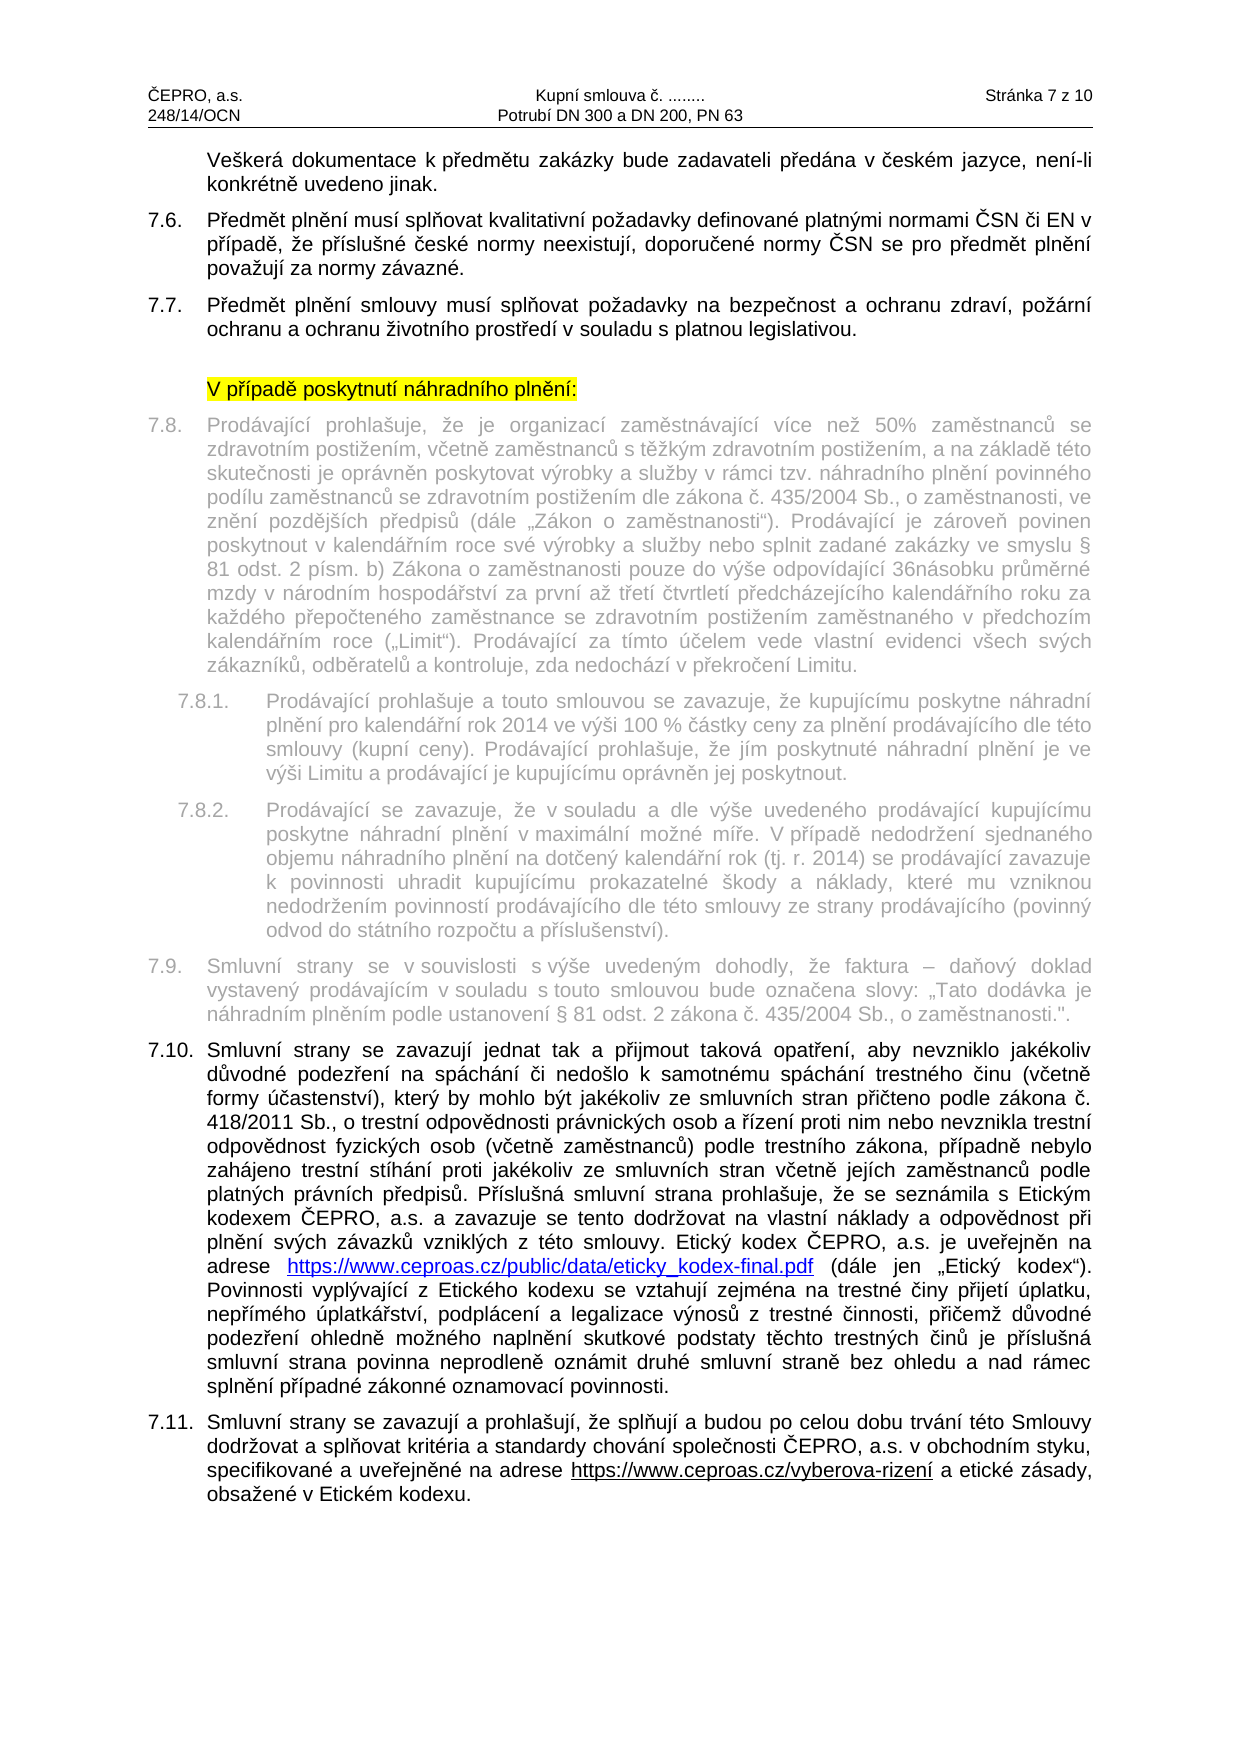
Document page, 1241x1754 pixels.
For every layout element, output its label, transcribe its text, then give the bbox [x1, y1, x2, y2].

text Smluvní strany se zavazují a prohlašují, že splňují a budou po celou dobu trvání této Smlouvy dodržovat a splňovat kritéria a standardy chování společnosti ČEPRO, a.s. v obchodním styku, specifikované a uveřejněné na adrese https://www.ceproas.cz/vyberova-rizení a etické zásady, obsažené v Etickém kodexu. [148, 1410, 1093, 1506]
text Předmět plnění musí splňovat kvalitativní požadavky definované platnými normami ČSN či EN v případě, že příslušné české normy neexistují, doporučené normy ČSN se pro předmět plnění považují za normy závazné. [148, 208, 1093, 280]
text Předmět plnění smlouvy musí splňovat požadavky na bezpečnost a ochranu zdraví, požární ochranu a ochranu životního prostředí v souladu s platnou legislativou. [148, 292, 1093, 340]
text Prodávající prohlašuje, že je organizací zaměstnávající více než 50% zaměstnanců se zdravotním postižením, včetně zaměstnanců s těžkým zdravotním postižením, a na základě této skutečnosti je oprávněn poskytovat výrobky a služby v rámci tzv. náhradního plnění povinného podílu zaměstnanců se zdravotním postižením dle zákona č. 435/2004 Sb., o zaměstnanosti, ve znění pozdějších předpisů (dále „Zákon o zaměstnanosti“). Prodávající je zároveň povinen poskytnout v kalendářním roce své výrobky a služby nebo splnit zadané zakázky ve smyslu § 81 odst. 2 písm. b) Zákona o zaměstnanosti pouze do výše odpovídající 36násobku průměrné mzdy v národním hospodářství za první až třetí čtvrtletí předcházejícího kalendářního roku za každého přepočteného zaměstnance se zdravotním postižením zaměstnaného v předchozím kalendářním roce („Limit“). Prodávající za tímto účelem vede vlastní evidenci všech svých zákazníků, odběratelů a kontroluje, zda nedochází v překročení Limitu. [148, 413, 1093, 677]
list Veškerá dokumentace k předmětu zakázky bude zadavateli předána v českém jazyce, není-li konkrétně uvedeno jinak. [207, 148, 1093, 196]
text Prodávající se zavazuje, že v souladu a dle výše uvedeného prodávající kupujícímu poskytne náhradní plnění v maximální možné míře. V případě nedodržení sjednaného objemu náhradního plnění na dotčený kalendářní rok (tj. r. 2014) se prodávající zavazuje k povinnosti uhradit kupujícímu prokazatelné škody a náklady, které mu vzniknou nedodržením povinností prodávajícího dle této smlouvy ze strany prodávajícího (povinný odvod do státního rozpočtu a příslušenství). [177, 798, 1093, 941]
text Smluvní strany se v souvislosti s výše uvedeným dohodly, že faktura – daňový doklad vystavený prodávajícím v souladu s touto smlouvou bude označena slovy: „Tato dodávka je náhradním plněním podle ustanovení § 81 odst. 2 zákona č. 435/2004 Sb., o zaměstnanosti.". [148, 954, 1093, 1026]
text Prodávající prohlašuje a touto smlouvou se zavazuje, že kupujícímu poskytne náhradní plnění pro kalendářní rok 2014 ve výši 100 % částky ceny za plnění prodávajícího dle této smlouvy (kupní ceny). Prodávající prohlašuje, že jím poskytnuté náhradní plnění je ve výši Limitu a prodávající je kupujícímu oprávněn jej poskytnout. [177, 689, 1093, 785]
text Smluvní strany se zavazují jednat tak a přijmout taková opatření, aby nevzniklo jakékoliv důvodné podezření na spáchání či nedošlo k samotnému spáchání trestného činu (včetně formy účastenství), který by mohlo být jakékoliv ze smluvních stran přičteno podle zákona č. 418/2011 Sb., o trestní odpovědnosti právnických osob a řízení proti nim nebo nevznikla trestní odpovědnost fyzických osob (včetně zaměstnanců) podle trestního zákona, případně nebylo zahájeno trestní stíhání proti jakékoliv ze smluvních stran včetně jejích zaměstnanců podle platných právních předpisů. Příslušná smluvní strana prohlašuje, že se seznámila s Etickým kodexem ČEPRO, a.s. a zavazuje se tento dodržovat na vlastní náklady a odpovědnost při plnění svých závazků vzniklých z této smlouvy. Etický kodex ČEPRO, a.s. je uveřejněn na adrese https://www.ceproas.cz/public/data/eticky_kodex-final.pdf (dále jen „Etický kodex“). Povinnosti vyplývající z Etického kodexu se vztahují zejména na trestné činy přijetí úplatku, nepřímého úplatkářství, podplácení a legalizace výnosů z trestné činnosti, přičemž důvodné podezření ohledně možného naplnění skutkové podstaty těchto trestných činů je příslušná smluvní strana povinna neprodleně oznámit druhé smluvní straně bez ohledu a nad rámec splnění případné zákonné oznamovací povinnosti. [148, 1038, 1093, 1398]
list V případě poskytnutí náhradního plnění: [207, 353, 1093, 401]
